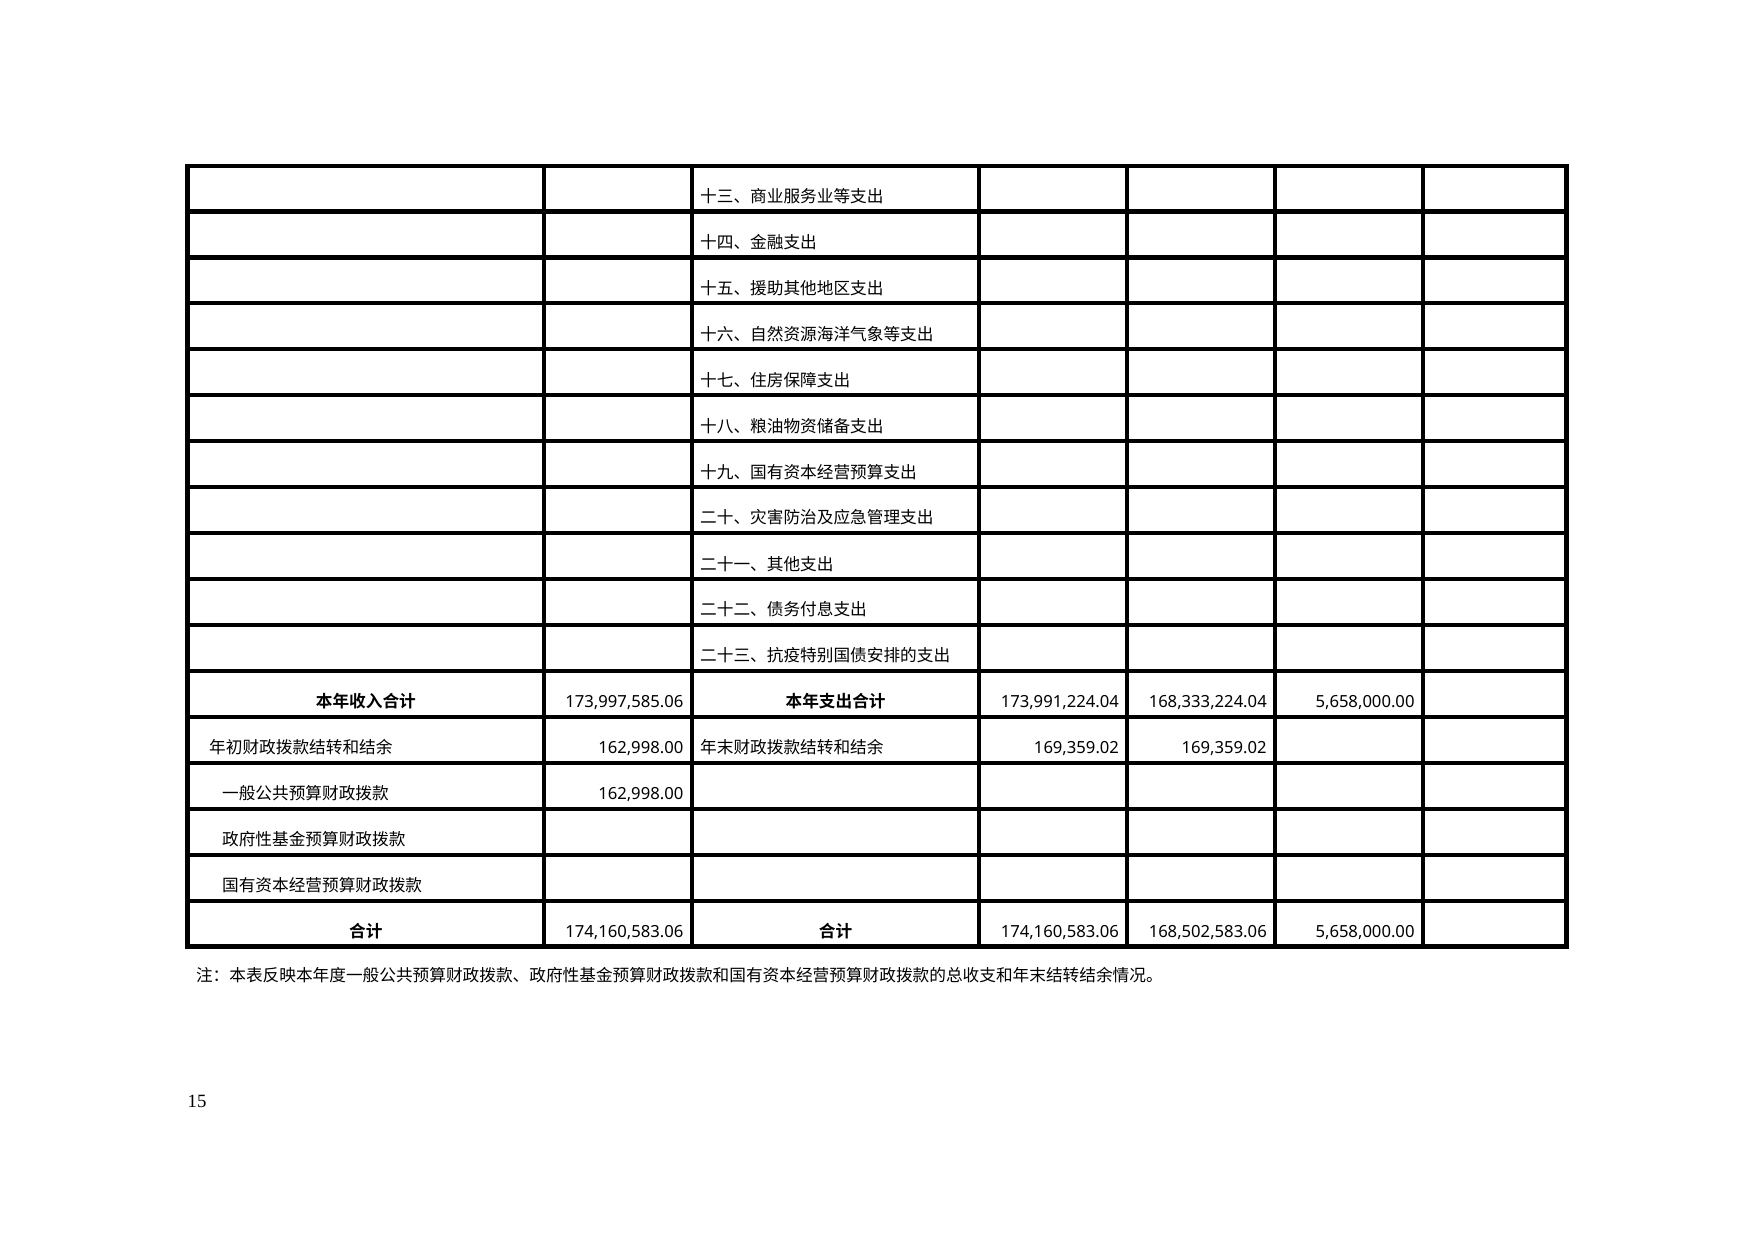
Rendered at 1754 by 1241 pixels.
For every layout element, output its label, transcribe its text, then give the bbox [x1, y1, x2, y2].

table_cell [1129, 351, 1273, 393]
table_cell [1129, 260, 1273, 301]
table_cell 十五、援助其他地区支出 [694, 260, 977, 301]
table_cell [1277, 305, 1421, 347]
table_cell 一般公共预算财政拨款 [190, 765, 542, 807]
table_cell [981, 305, 1125, 347]
table_cell 174,160,583.06 [546, 903, 690, 944]
table_cell 174,160,583.06 [981, 903, 1125, 944]
table_cell [981, 765, 1125, 807]
table_cell 十八、粮油物资储备支出 [694, 397, 977, 439]
table_cell [981, 535, 1125, 577]
table_cell [546, 857, 690, 898]
table_cell [981, 443, 1125, 485]
table_cell [1425, 489, 1564, 531]
table_cell 年初财政拨款结转和结余 [190, 719, 542, 761]
table_cell [1425, 214, 1564, 255]
table_cell 合计 [694, 903, 977, 944]
table_cell [546, 535, 690, 577]
table_cell 二十、灾害防治及应急管理支出 [694, 489, 977, 531]
table_cell 168,502,583.06 [1129, 903, 1273, 944]
table_cell [190, 168, 542, 209]
table_cell [981, 260, 1125, 301]
table_cell [546, 397, 690, 439]
table_cell 162,998.00 [546, 765, 690, 807]
table_cell [546, 214, 690, 255]
table_cell [1425, 260, 1564, 301]
table_cell 168,333,224.04 [1129, 673, 1273, 715]
table_cell [981, 581, 1125, 623]
table_cell [1425, 351, 1564, 393]
table_cell [190, 351, 542, 393]
table_cell [1425, 397, 1564, 439]
table_cell [1425, 627, 1564, 669]
table_cell [1425, 443, 1564, 485]
table_cell [981, 168, 1125, 209]
table_cell 国有资本经营预算财政拨款 [190, 857, 542, 898]
table_cell [1277, 489, 1421, 531]
table_cell [1129, 581, 1273, 623]
table_cell [981, 857, 1125, 898]
table_cell [190, 397, 542, 439]
table_cell 173,991,224.04 [981, 673, 1125, 715]
table_cell 二十二、债务付息支出 [694, 581, 977, 623]
table_cell [1277, 811, 1421, 852]
table_cell [1277, 581, 1421, 623]
table_cell 173,997,585.06 [546, 673, 690, 715]
table_cell [981, 397, 1125, 439]
table_cell 十六、自然资源海洋气象等支出 [694, 305, 977, 347]
table_cell [546, 168, 690, 209]
table_cell [546, 489, 690, 531]
table_cell [981, 627, 1125, 669]
table_cell 十九、国有资本经营预算支出 [694, 443, 977, 485]
table_cell 5,658,000.00 [1277, 903, 1421, 944]
table_cell [190, 260, 542, 301]
table_cell [1129, 305, 1273, 347]
table_cell 二十一、其他支出 [694, 535, 977, 577]
table_cell [190, 214, 542, 255]
table_cell 年末财政拨款结转和结余 [694, 719, 977, 761]
table_cell [1425, 305, 1564, 347]
table_cell 二十三、抗疫特别国债安排的支出 [694, 627, 977, 669]
table_cell [190, 443, 542, 485]
table_cell [546, 581, 690, 623]
table_cell [1425, 903, 1564, 944]
table_cell 十七、住房保障支出 [694, 351, 977, 393]
table_cell [1425, 168, 1564, 209]
table_cell [1129, 397, 1273, 439]
table_cell [1129, 627, 1273, 669]
table_cell [981, 351, 1125, 393]
table_cell [1425, 673, 1564, 715]
table_cell 本年支出合计 [694, 673, 977, 715]
table_cell 合计 [190, 903, 542, 944]
table_cell [1129, 443, 1273, 485]
table_cell [1425, 581, 1564, 623]
table_cell [1129, 811, 1273, 852]
table_cell [1129, 214, 1273, 255]
table_cell 5,658,000.00 [1277, 673, 1421, 715]
table_cell [546, 351, 690, 393]
table_cell [190, 535, 542, 577]
table_cell [546, 811, 690, 852]
table_cell 169,359.02 [1129, 719, 1273, 761]
table_cell [1129, 765, 1273, 807]
table_cell [190, 489, 542, 531]
table_cell [1277, 351, 1421, 393]
table_cell [1277, 443, 1421, 485]
table_cell [1277, 627, 1421, 669]
table_cell [1277, 168, 1421, 209]
table_cell [1129, 489, 1273, 531]
table_cell [546, 443, 690, 485]
table_cell [1425, 811, 1564, 852]
table_cell 注：本表反映本年度一般公共预算财政拨款、政府性基金预算财政拨款和国有资本经营预算财政拨款的总收支和年末结转结余情况。 [188, 949, 1566, 985]
table_cell [190, 627, 542, 669]
table_cell [190, 305, 542, 347]
table_cell [981, 811, 1125, 852]
table_cell 政府性基金预算财政拨款 [190, 811, 542, 852]
table_cell [1277, 260, 1421, 301]
table_cell [694, 811, 977, 852]
table_cell [190, 581, 542, 623]
table_cell 十四、金融支出 [694, 214, 977, 255]
table_cell [1425, 765, 1564, 807]
table_cell [546, 305, 690, 347]
table_cell 十三、商业服务业等支出 [694, 168, 977, 209]
table_cell [1425, 719, 1564, 761]
table_cell [694, 765, 977, 807]
table_cell [1277, 765, 1421, 807]
table_cell [1277, 719, 1421, 761]
table_cell [1129, 857, 1273, 898]
table_cell [1277, 857, 1421, 898]
table_cell [1425, 857, 1564, 898]
table_cell 162,998.00 [546, 719, 690, 761]
table_cell [694, 857, 977, 898]
table_cell [1277, 397, 1421, 439]
table_cell [1425, 535, 1564, 577]
table_cell [1277, 535, 1421, 577]
table_cell [981, 489, 1125, 531]
table_cell [1277, 214, 1421, 255]
table_cell 169,359.02 [981, 719, 1125, 761]
table_cell 本年收入合计 [190, 673, 542, 715]
table_cell [981, 214, 1125, 255]
table_cell [546, 627, 690, 669]
table_cell [1129, 535, 1273, 577]
table_cell [546, 260, 690, 301]
table_cell [1129, 168, 1273, 209]
